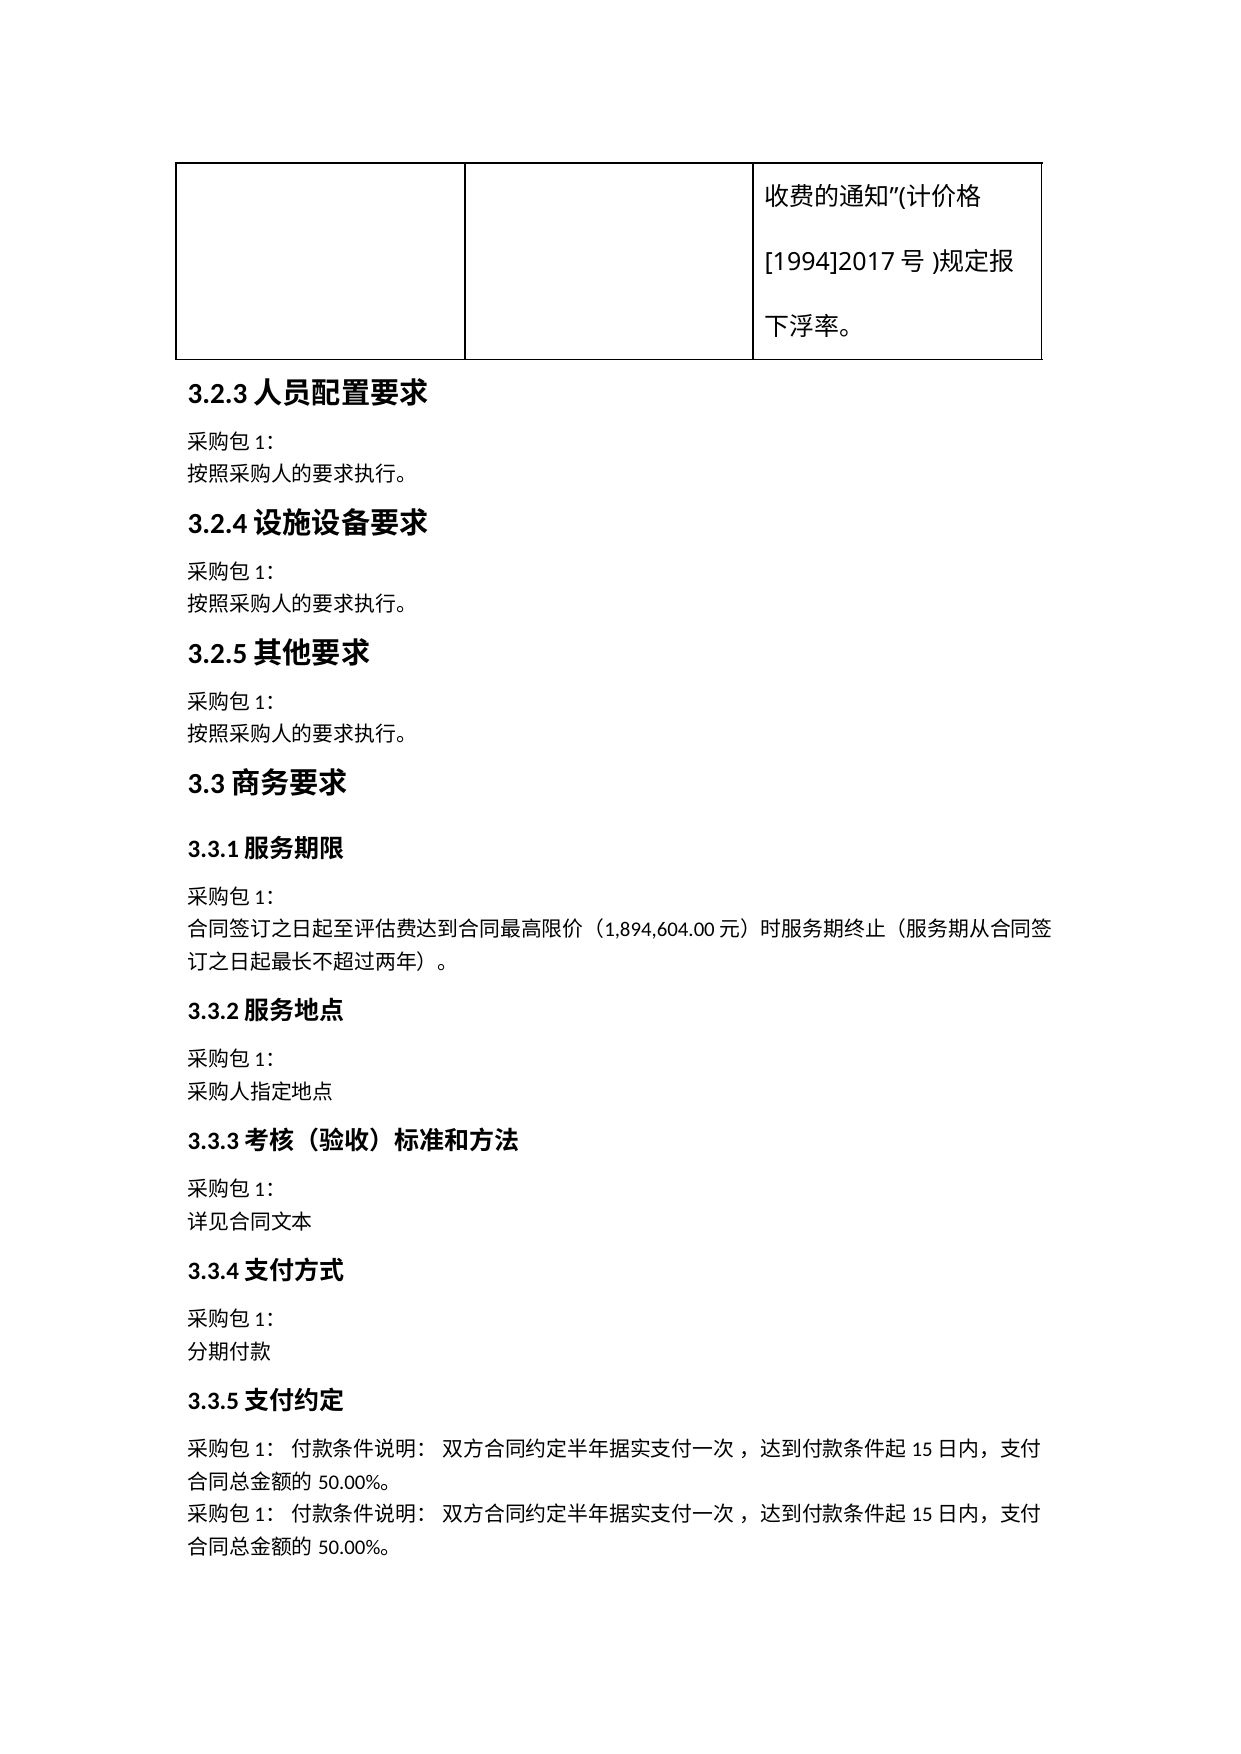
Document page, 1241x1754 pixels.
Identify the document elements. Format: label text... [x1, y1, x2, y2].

text 采购包1： [187, 880, 1053, 913]
text 3.3.1服务期限 [187, 815, 1053, 880]
text 合同签订之日起至评估费达到合同最高限价（1,894,604.00元）时服务期终止（服务期从合同签订之日起最长不超过两年）。 [187, 913, 1053, 978]
text 详见合同文本 [187, 1205, 1053, 1238]
text 3.2.4设施设备要求 [187, 490, 1053, 555]
text 按照采购人的要求执行。 [187, 588, 1053, 620]
text 3.3.3考核（验收）标准和方法 [187, 1108, 1053, 1173]
text 3.2.5其他要求 [187, 620, 1053, 685]
text 按照采购人的要求执行。 [187, 458, 1053, 490]
text 采购包1： 付款条件说明： 双方合同约定半年据实支付一次 ，达到付款条件起 15 日内，支付合同总金额的 50.00%。 [187, 1498, 1053, 1563]
text 采购包1： [187, 685, 1053, 718]
text 3.3.5支付约定 [187, 1368, 1053, 1433]
text 采购包1： 付款条件说明： 双方合同约定半年据实支付一次 ，达到付款条件起 15 日内，支付合同总金额的 50.00%。 [187, 1433, 1053, 1498]
text 采购包1： [187, 1173, 1053, 1205]
text 采购包1： [187, 425, 1053, 458]
text 3.3.4支付方式 [187, 1238, 1053, 1303]
text 按照采购人的要求执行。 [187, 718, 1053, 750]
text 采购包1： [187, 1303, 1053, 1335]
table_cell [177, 164, 464, 358]
text 采购包1： [187, 555, 1053, 588]
text 3.2.3人员配置要求 [187, 360, 1053, 425]
text 3.3商务要求 [187, 750, 1053, 815]
table_cell 1 [466, 164, 752, 358]
text 采购包1： [187, 1043, 1053, 1075]
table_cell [754, 164, 1041, 358]
text 分期付款 [187, 1335, 1053, 1368]
text 3.3.2服务地点 [187, 978, 1053, 1043]
text 采购人指定地点 [187, 1075, 1053, 1108]
